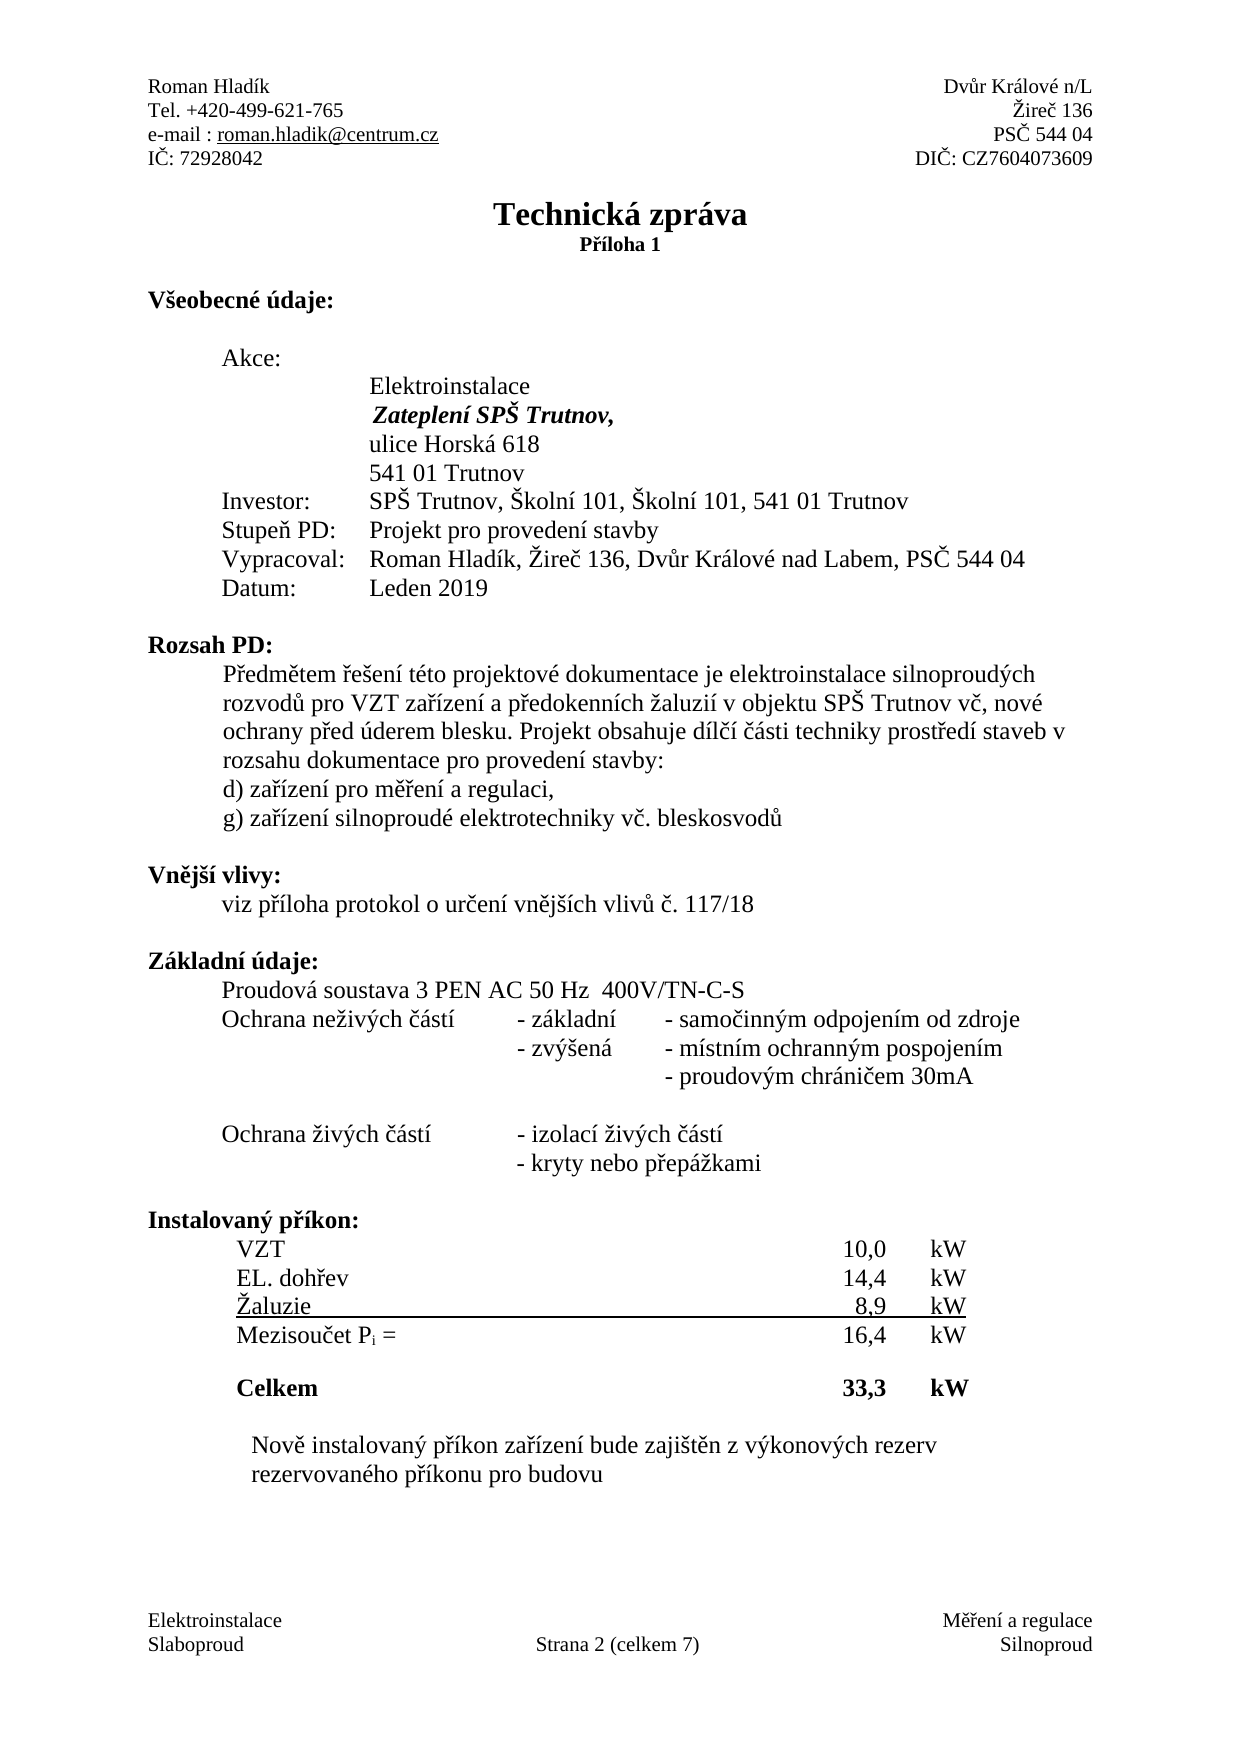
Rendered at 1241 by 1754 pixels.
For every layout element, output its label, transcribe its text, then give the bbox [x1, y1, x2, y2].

text Datum: Leden 2019 [221, 573, 1093, 601]
text viz příloha protokol o určení vnějších vlivů č. 117/18 [221, 889, 1093, 918]
text Investor: SPŠ Trutnov, Školní 101, Školní 101, 541 01 Trutnov [221, 486, 1093, 515]
subtitle Proudová soustava 3 PEN AC 50 Hz 400V/TN-C-S [221, 975, 1093, 1004]
text Elektroinstalace [369, 371, 1093, 400]
text Žaluzie 8,9 kW [148, 1291, 1093, 1320]
text Mezisoučet Pi = 16,4 kW [148, 1320, 1093, 1349]
text Vypracoval: , Žireč 136, Dvůr Králové nad Labem, PSČ 544 04 [221, 544, 1093, 573]
text 541 01 Trutnov [221, 458, 1093, 486]
text Příloha 1 [148, 232, 1093, 256]
subtitle Ochrana živých částí - izolací živých částí [221, 1119, 1093, 1148]
text - kryty nebo přepážkami [516, 1148, 1093, 1176]
text EL. dohřev 14,4 kW [148, 1263, 1093, 1291]
text g) zařízení silnoproudé elektrotechniky vč. bleskosvodů [223, 803, 1093, 831]
text Akce: [221, 343, 1093, 371]
text Všeobecné údaje: [148, 285, 1093, 314]
text Předmětem řešení této projektové dokumentace je elektroinstalace silnoproudých rozvodů pro VZT zařízení a předokenních žaluzií v objektu SPŠ Trutnov vč, nové ochrany před úderem blesku. Projekt obsahuje dílčí části techniky prostředí staveb v rozsahu dokumentace pro provedení stavby: d) zařízení pro měření a regulaci, [223, 659, 1093, 803]
text Technická zpráva [148, 194, 1093, 232]
text VZT 10,0 kW [148, 1234, 1093, 1263]
text Vnější vlivy: [148, 860, 1093, 889]
text Rozsah PD: [148, 630, 1093, 659]
subtitle - proudovým chráničem 30mA [221, 1061, 1093, 1119]
subtitle Ochrana neživých částí - základní - samočinným odpojením od zdroje [221, 1004, 1093, 1033]
text Nově instalovaný příkon zařízení bude zajištěn z výkonových rezerv rezervovaného příkonu pro budovu [148, 1431, 1063, 1488]
text Instalovaný příkon: [148, 1205, 1093, 1234]
text ulice Horská 618 [221, 429, 1093, 458]
subtitle Stupeň PD: Projekt pro provedení stavby [221, 515, 1093, 544]
text Zateplení SPŠ Trutnov, [373, 400, 1093, 429]
text Celkem 33,3 kW [148, 1373, 1093, 1402]
subtitle - zvýšená - místním ochranným pospojením [221, 1033, 1093, 1061]
text Základní údaje: [148, 946, 1093, 975]
